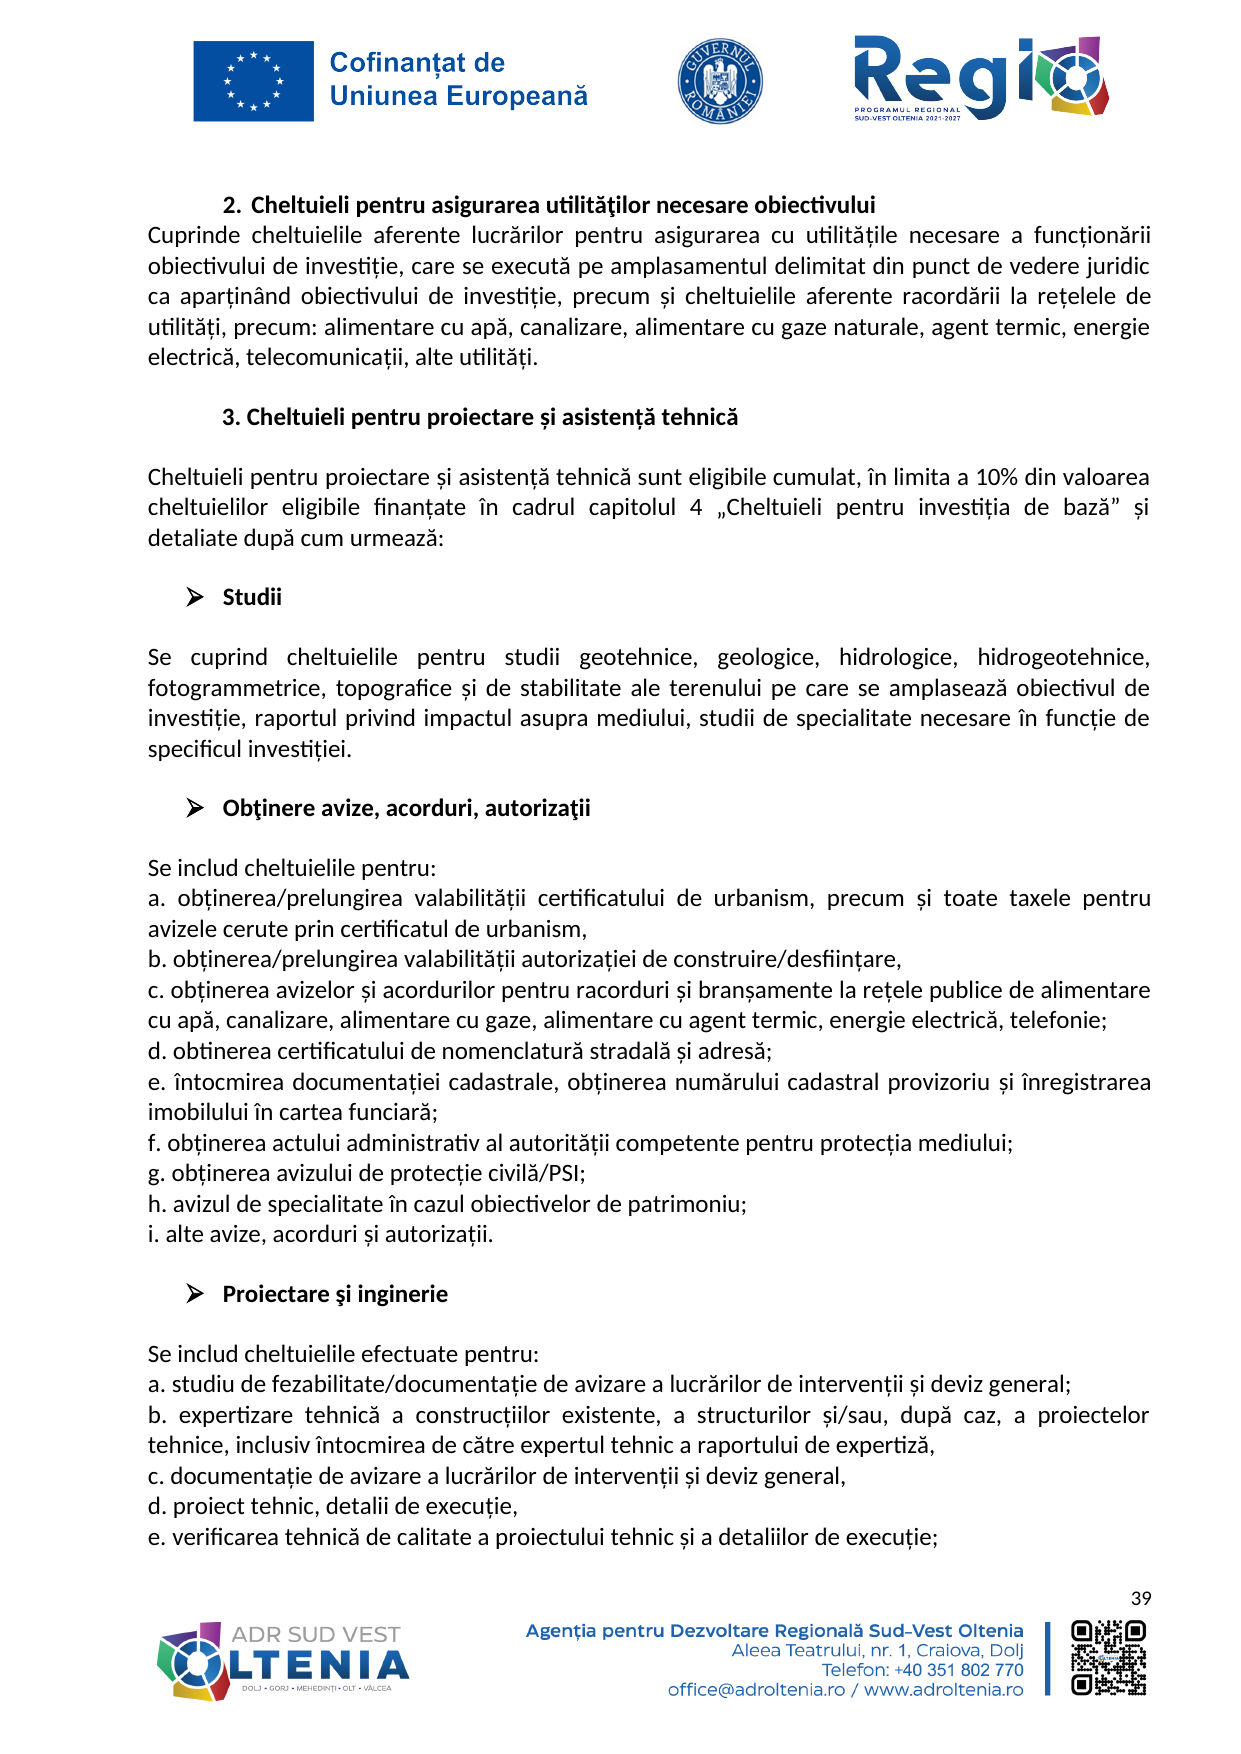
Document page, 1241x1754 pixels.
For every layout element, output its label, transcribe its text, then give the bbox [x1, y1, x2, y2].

picture [852, 34, 1111, 124]
text d. obtinerea certificatului de nomenclatură stradală și adresă; [148, 1035, 1152, 1066]
text h. avizul de specialitate în cazul obiectivelor de patrimoniu; [148, 1188, 1152, 1218]
text 3. Cheltuieli pentru proiectare şi asistenţă tehnică [148, 401, 1152, 432]
text f. obţinerea actului administrativ al autorității competente pentru protecția mediului; [148, 1127, 1152, 1157]
text i. alte avize, acorduri şi autorizaţii. [148, 1218, 1152, 1249]
text e. întocmirea documentaţiei cadastrale, obţinerea numărului cadastral provizoriu şi înregistrarea imobilului în cartea funciară; [148, 1066, 1152, 1127]
text Se cuprind cheltuielile pentru studii geotehnice, geologice, hidrologice, hidrogeotehnice, fotogrammetrice, topografice şi de stabilitate ale terenului pe care se amplasează obiectivul de investiţie, raportul privind impactul asupra mediului, studii de specialitate necesare în funcție de specificul investiției. [148, 641, 1152, 763]
picture [674, 36, 768, 126]
list Cheltuieli pentru asigurarea utilităţilor necesare obiectivului [223, 189, 1152, 219]
list Proiectare şi inginerie [185, 1278, 1152, 1308]
picture [147, 1611, 1151, 1708]
list Obţinere avize, acorduri, autorizaţii [185, 792, 1152, 823]
text Se includ cheltuielile efectuate pentru: [148, 1338, 1152, 1368]
text c. documentaţie de avizare a lucrărilor de intervenţii și deviz general, [148, 1460, 1152, 1490]
text a. studiu de fezabilitate/documentaţie de avizare a lucrărilor de intervenţii şi deviz general; [148, 1368, 1152, 1399]
text g. obţinerea avizului de protecție civilă/PSI; [148, 1157, 1152, 1188]
picture [188, 36, 590, 125]
text Cuprinde cheltuielile aferente lucrărilor pentru asigurarea cu utilităţile necesare a funcţionării obiectivului de investiţie, care se execută pe amplasamentul delimitat din punct de vedere juridic ca aparţinând obiectivului de investiţie, precum şi cheltuielile aferente racordării la reţelele de utilităţi, precum: alimentare cu apă, canalizare, alimentare cu gaze naturale, agent termic, energie electrică, telecomunicaţii, alte utilităţi. [148, 219, 1152, 372]
list Studii [185, 581, 1152, 612]
text b. expertizare tehnică a construcțiilor existente, a structurilor și/sau, după caz, a proiectelor tehnice, inclusiv întocmirea de către expertul tehnic a raportului de expertiză, [148, 1399, 1152, 1460]
text Se includ cheltuielile pentru: [148, 852, 1152, 883]
text b. obţinerea/prelungirea valabilităţii autorizaţiei de construire/desfiinţare, [148, 944, 1152, 974]
text a. obţinerea/prelungirea valabilităţii certificatului de urbanism, precum şi toate taxele pentru avizele cerute prin certificatul de urbanism, [148, 883, 1152, 944]
text Cheltuieli pentru proiectare şi asistenţă tehnică sunt eligibile cumulat, în limita a 10% din valoarea cheltuielilor eligibile finanțate în cadrul capitolul 4 „Cheltuieli pentru investiția de bază” și detaliate după cum urmează: [148, 461, 1152, 552]
text e. verificarea tehnică de calitate a proiectului tehnic și a detaliilor de execuție; [148, 1521, 1152, 1551]
text d. proiect tehnic, detalii de execuţie, [148, 1490, 1152, 1521]
text c. obţinerea avizelor şi acordurilor pentru racorduri şi branşamente la reţele publice de alimentare cu apă, canalizare, alimentare cu gaze, alimentare cu agent termic, energie electrică, telefonie; [148, 974, 1152, 1035]
